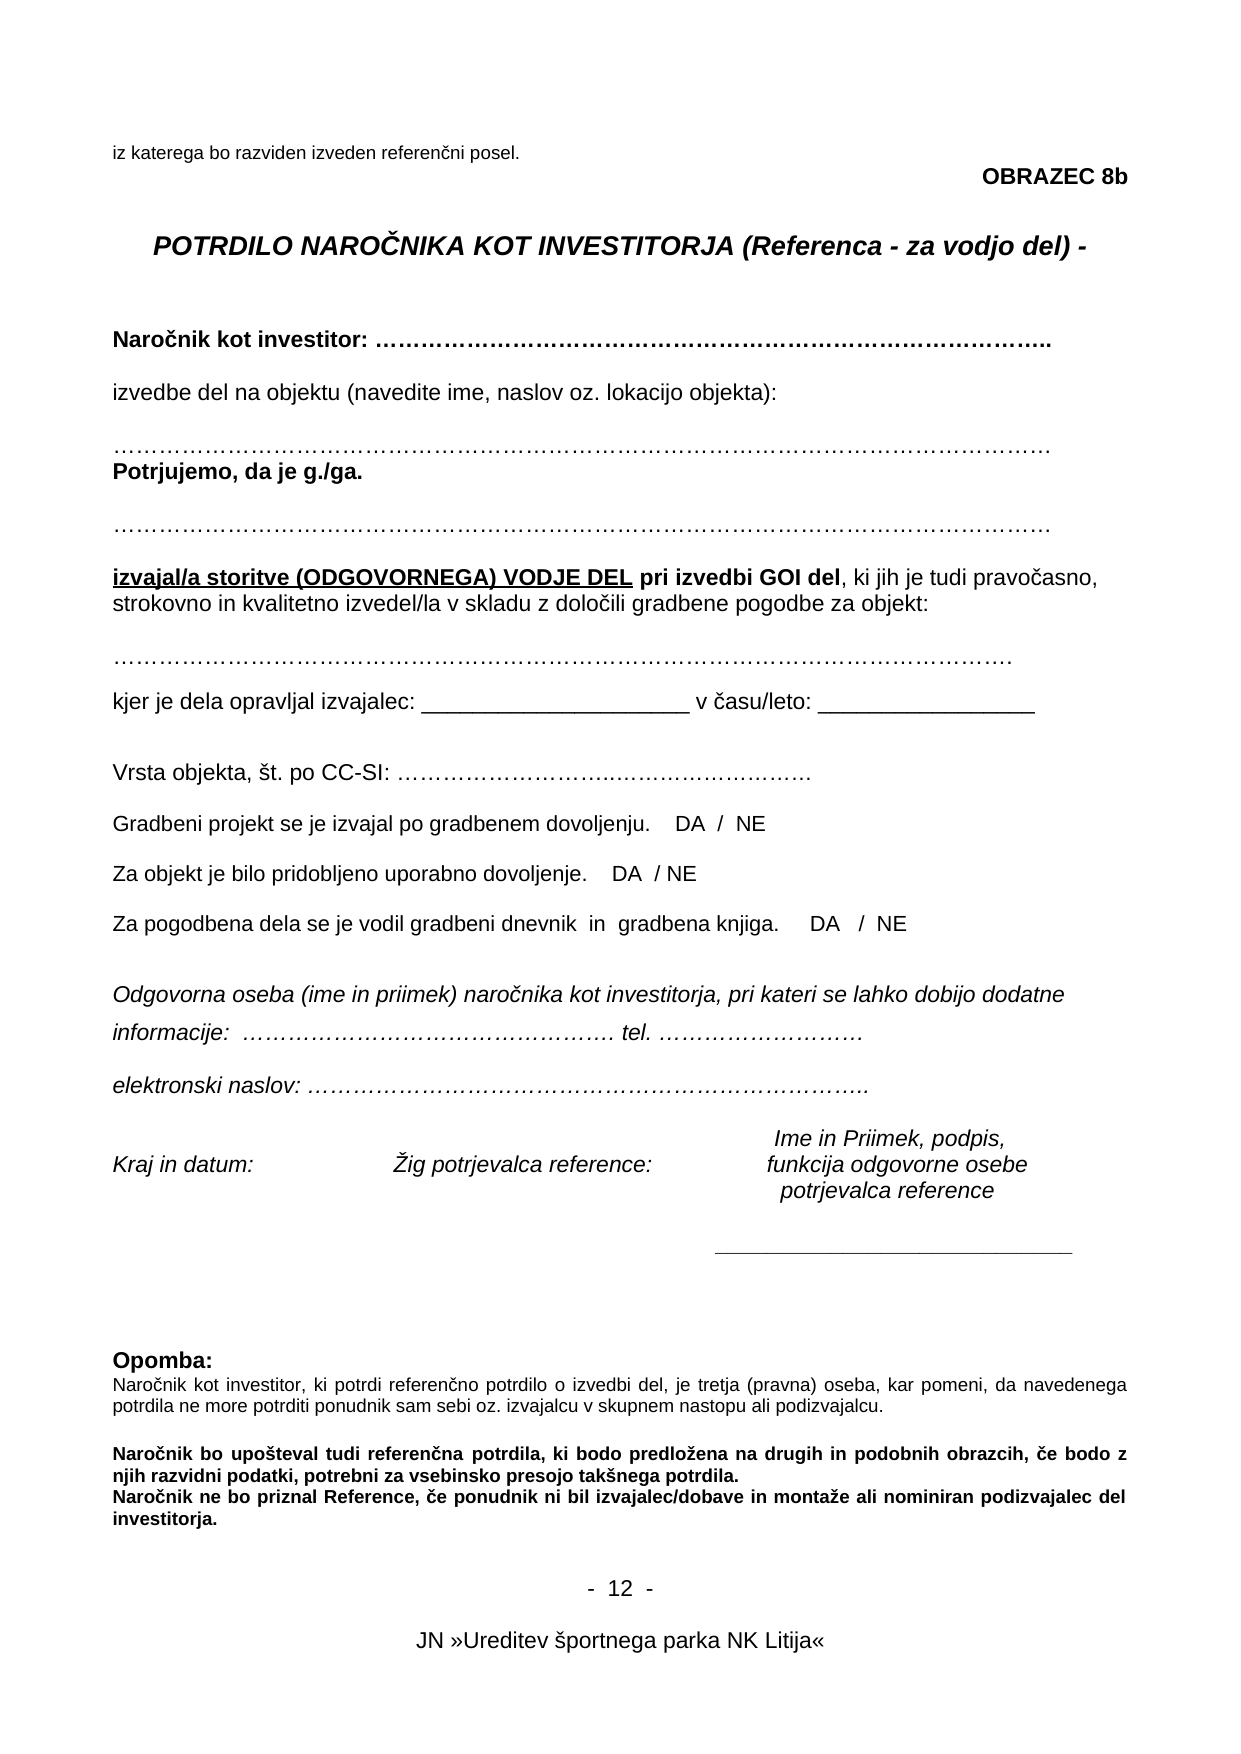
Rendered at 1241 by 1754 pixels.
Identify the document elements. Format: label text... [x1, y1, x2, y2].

text Naročnik ne bo priznal Reference, če ponudnik ni bil izvajalec/dobave in montaže ali nominiran podizvajalec del investitorja. [112, 1486, 1128, 1529]
text elektronski naslov: ……………………………………………………………….. [112, 1072, 1128, 1098]
text Za pogodbena dela se je vodil gradbeni dnevnik in gradbena knjiga. DA / NE [112, 911, 1128, 936]
text …………………………………………………………………………………………………………… [112, 432, 1128, 458]
text Za objekt je bilo pridobljeno uporabno dovoljenje. DA / NE [112, 861, 1128, 886]
text OBRAZEC 8b [112, 163, 1128, 190]
text informacije: …………………………………………. tel. ……………………… [112, 1019, 1128, 1046]
text kjer je dela opravljal izvajalec: _____________________ v času/leto: _________________ [112, 688, 1128, 714]
text ____________________________ [112, 1230, 1128, 1256]
text Kraj in datum: Žig potrjevalca reference: funkcija odgovorne osebe [112, 1151, 1128, 1177]
text iz katerega bo razviden izveden referenčni posel. [112, 142, 1128, 163]
text Naročnik kot investitor: …………………………………………………………………………….. [112, 326, 1128, 353]
text izvajal/a storitve (ODGOVORNEGA) VODJE DEL pri izvedbi GOI del, ki jih je tudi pravočasno, strokovno in kvalitetno izvedel/la v skladu z določili gradbene pogodbe za objekt: [112, 563, 1128, 616]
text Gradbeni projekt se je izvajal po gradbenem dovoljenju. DA / NE [112, 810, 1128, 836]
text Odgovorna oseba (ime in priimek) naročnika kot investitorja, pri kateri se lahko dobijo dodatne [112, 981, 1128, 1007]
text Ime in Priimek, podpis, [112, 1124, 1128, 1151]
text POTRDILO NAROČNIKA KOT INVESTITORJA (Referenca - za vodjo del) - [112, 230, 1128, 262]
text …………………………………………………………………………………………………………… [112, 511, 1128, 537]
text Naročnik bo upošteval tudi referenčna potrdila, ki bodo predložena na drugih in podobnih obrazcih, če bodo z njih razvidni podatki, potrebni za vsebinsko presojo takšnega potrdila. [112, 1443, 1128, 1486]
text izvedbe del na objektu (navedite ime, naslov oz. lokacijo objekta): [112, 379, 1128, 405]
text potrjevalca reference [112, 1177, 1128, 1204]
text Vrsta objekta, št. po CC-SI: ………………………..……………………… [383, 759, 1128, 785]
text Potrjujemo, da je g./ga. [112, 458, 1128, 484]
text Opomba: [112, 1347, 1128, 1374]
text Naročnik kot investitor, ki potrdi referenčno potrdilo o izvedbi del, je tretja (pravna) oseba, kar pomeni, da navedenega potrdila ne more potrditi ponudnik sam sebi oz. izvajalcu v skupnem nastopu ali podizvajalcu. [112, 1374, 1128, 1417]
text ………………………………………………………………………………………………………. [112, 643, 1128, 669]
